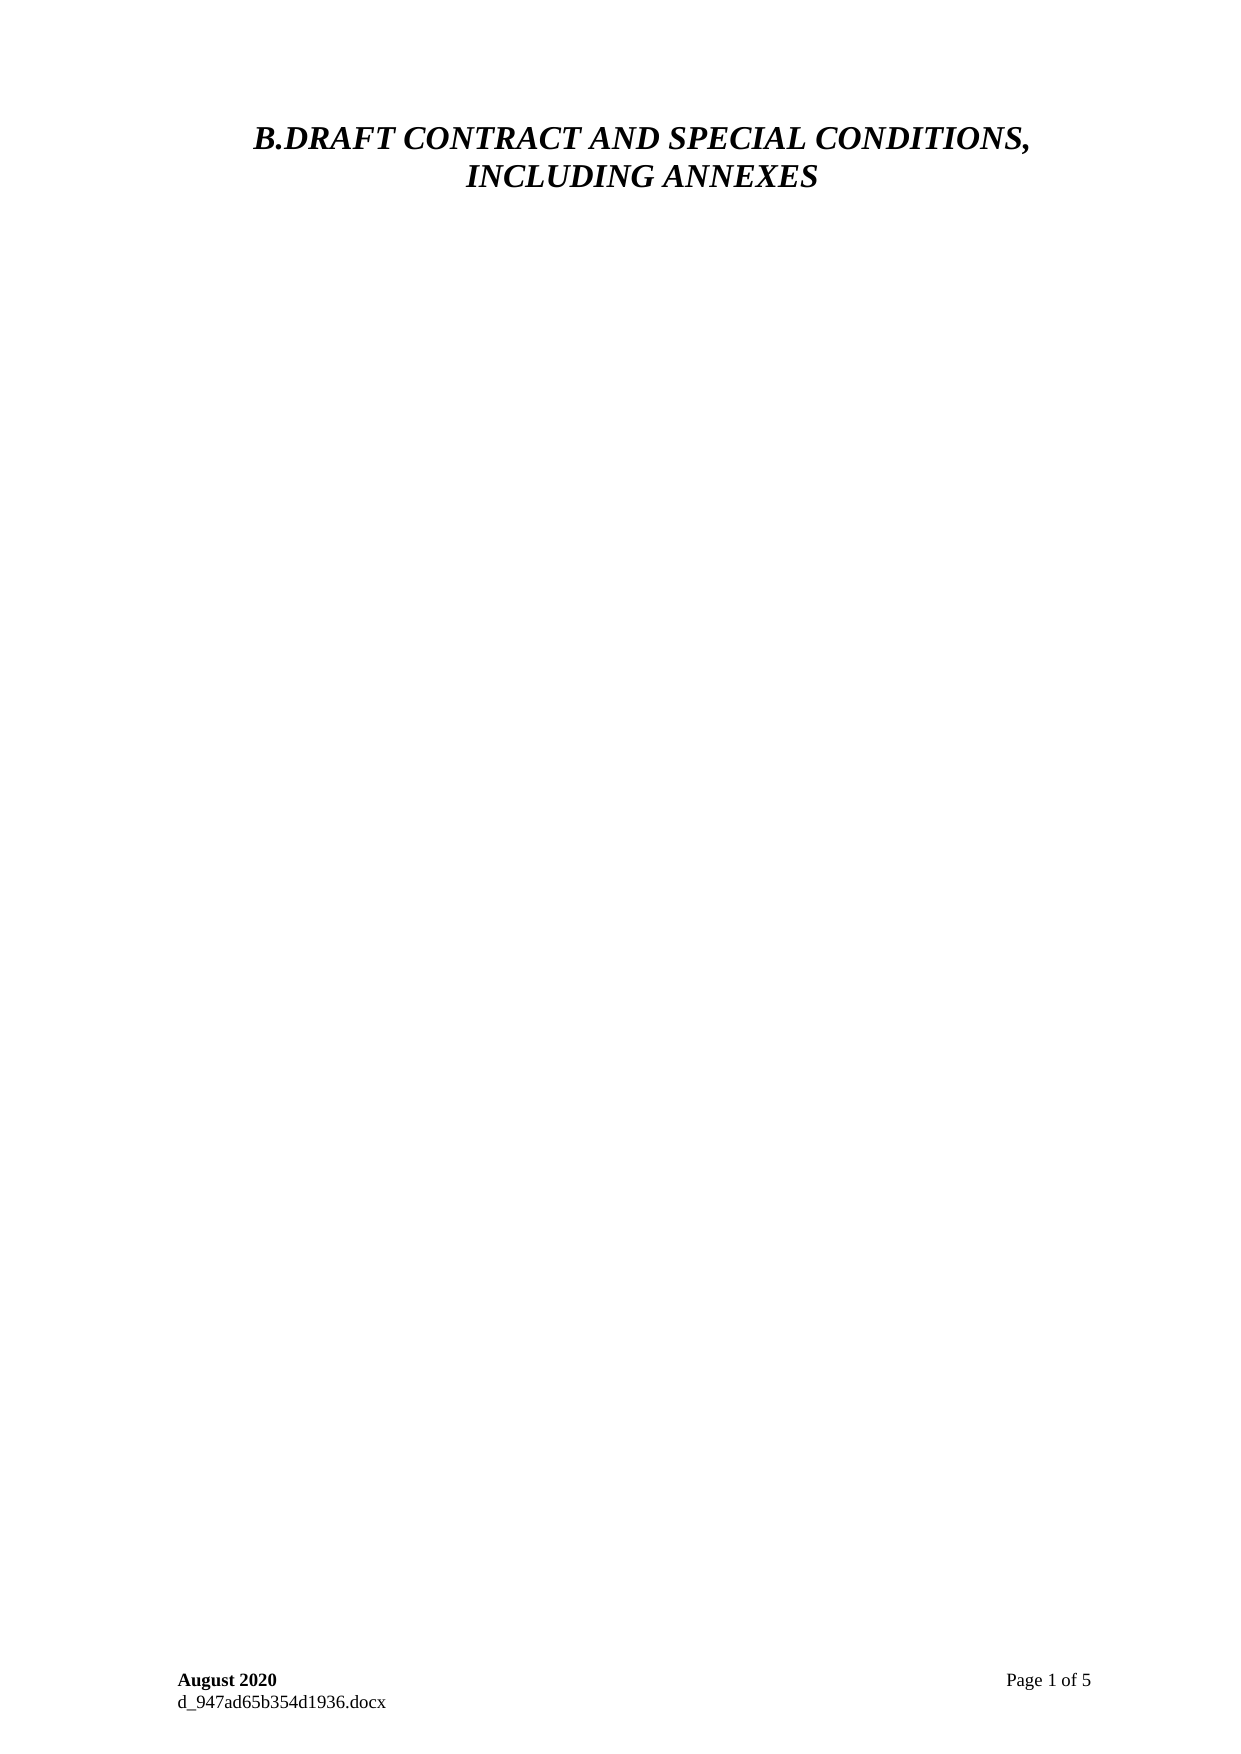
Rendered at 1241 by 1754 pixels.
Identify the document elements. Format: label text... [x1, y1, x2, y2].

subtitle B. DRAFT CONTRACT AND SPECIAL CONDITIONS, INCLUDING ANNEXES [177, 118, 1107, 195]
